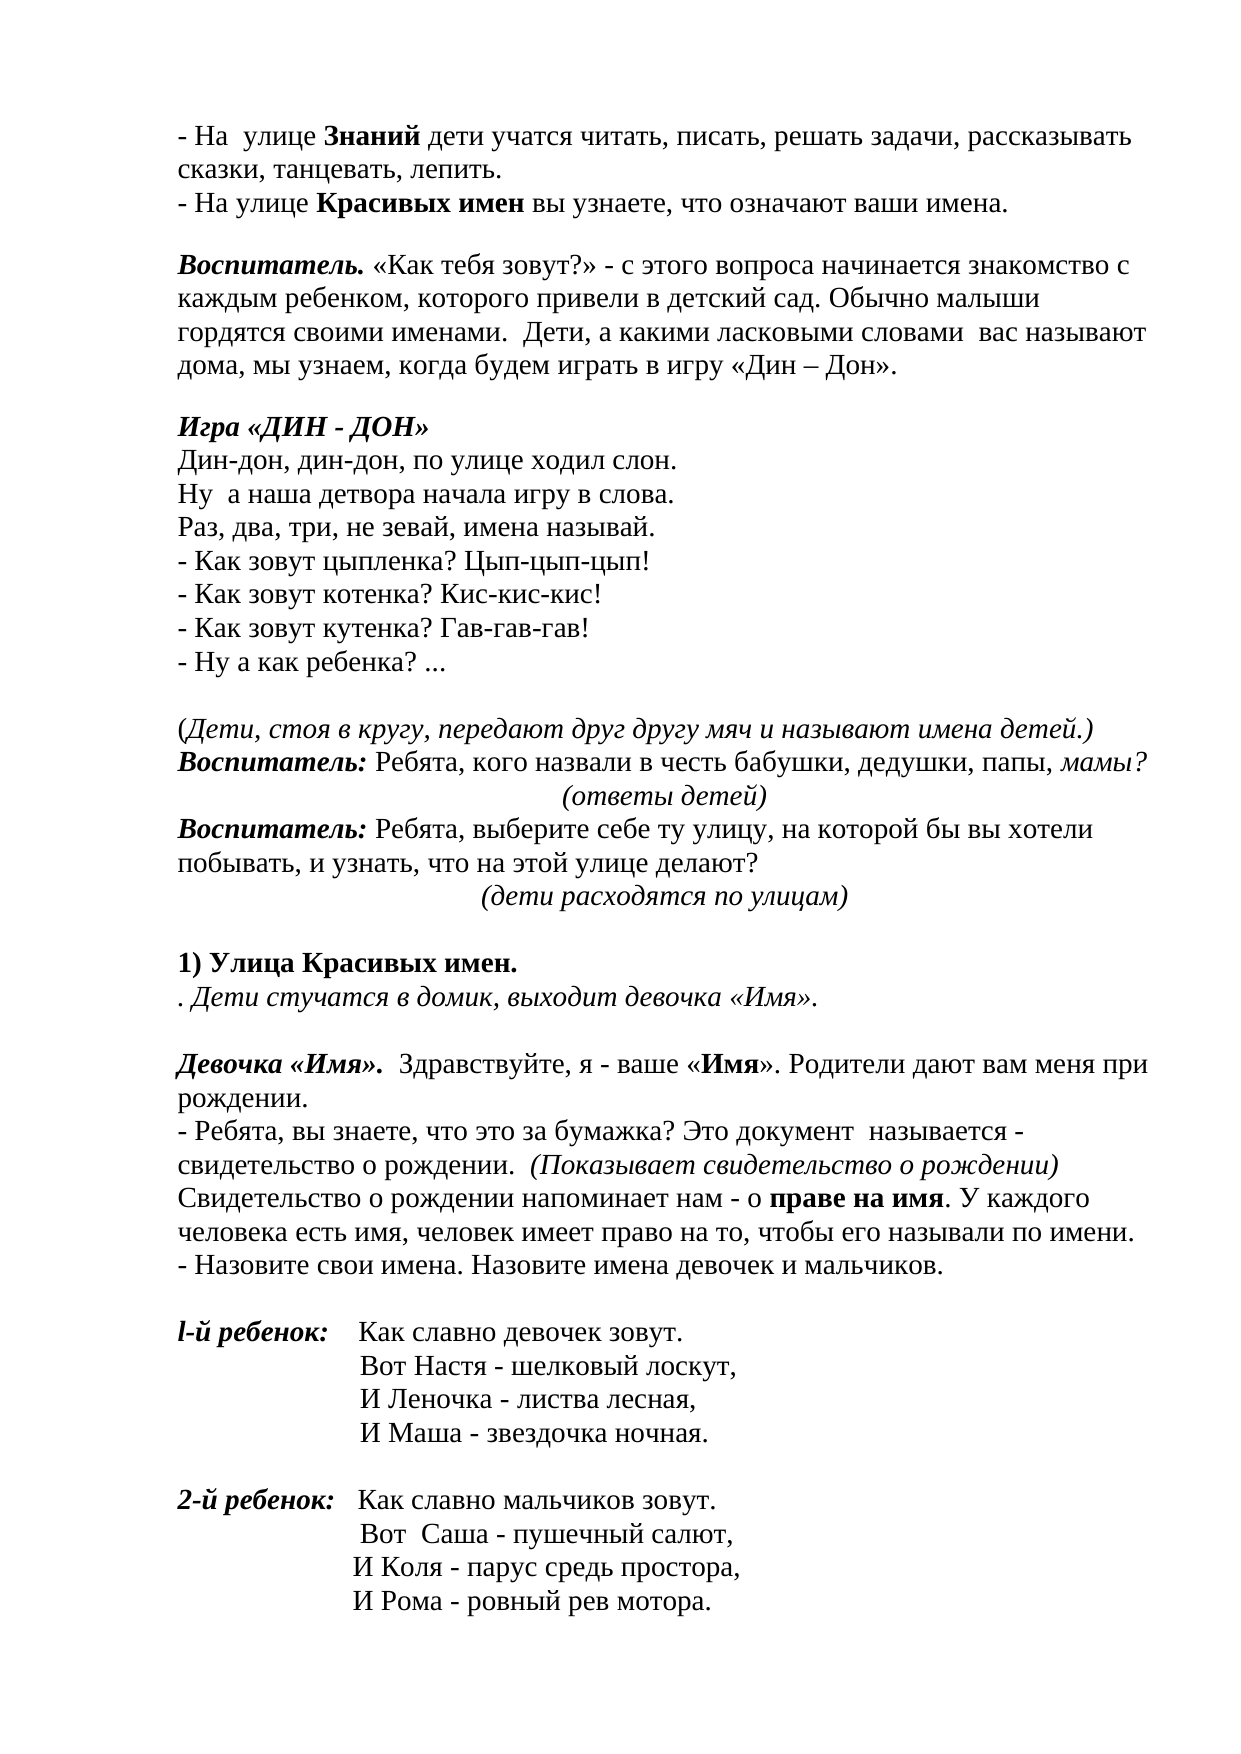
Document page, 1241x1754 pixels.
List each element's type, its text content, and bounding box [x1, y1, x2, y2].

text 1) Улица Красивых имен. [177, 946, 1152, 979]
text . Дети стучатся в домик, выходит девочка «Имя». [177, 979, 1152, 1013]
text Игра «ДИН - ДОН» Дин-дон, дин-дон, по улице ходил слон. Ну а наша детвора начала игру в слова. Раз, два, три, не зевай, имена называй. - Как зовут цыпленка? Цып-цып-цып! - Как зовут котенка? Кис-кис-кис! - Как зовут кутенка? Гав-гав-гав! - Ну а как ребенка? ... [177, 409, 1152, 677]
text Воспитатель: Ребята, кого назвали в честь бабушки, дедушки, папы, мамы? [177, 744, 1152, 778]
text - На улице Красивых имен вы узнаете, что означают ваши имена. [177, 185, 1152, 219]
text Воспитатель. «Как тебя зовут?» - с этого вопроса начинается знакомство с каждым ребенком, которого привели в детский сад. Обычно малыши гордятся своими именами. Дети, а какими ласковыми словами вас называют дома, мы узнаем, когда будем играть в игру «Дин – Дон». [177, 247, 1152, 381]
text - Ребята, вы знаете, что это за бумажка? Это документ называется - свидетельство о рождении. (Показывает свидетельство о рождении) Свидетельство о рождении напоминает нам - о праве на имя. У каждого человека есть имя, человек имеет право на то, чтобы его называли по имени. [177, 1113, 1152, 1247]
text (ответы детей) [177, 778, 1152, 811]
text - Назовите свои имена. Назовите имена девочек и мальчиков. [177, 1247, 1152, 1281]
text 2-й ребенок: Как славно мальчиков зовут. Вот Саша - пушечный салют, И Коля - парус средь простора, И Рома - ровный рев мотора. [177, 1449, 1152, 1616]
text l-й ребенок: Как славно девочек зовут. [177, 1314, 1152, 1348]
text Девочка «Имя». Здравствуйте, я - ваше «Имя». Родители дают вам меня при рождении. [177, 1013, 1152, 1113]
text - На улице Знаний дети учатся читать, писать, решать задачи, рассказывать сказки, танцевать, лепить. [177, 118, 1152, 185]
text (Дети, стоя в кругу, передают друг другу мяч и называют имена детей.) [177, 711, 1152, 744]
text Вот Настя - шелковый лоскут, И Леночка - листва лесная, И Маша - звездочка ночная. [177, 1348, 1152, 1449]
text (дети расходятся по улицам) [177, 878, 1152, 912]
text Воспитатель: Ребята, выберите себе ту улицу, на которой бы вы хотели побывать, и узнать, что на этой улице делают? [177, 811, 1152, 878]
